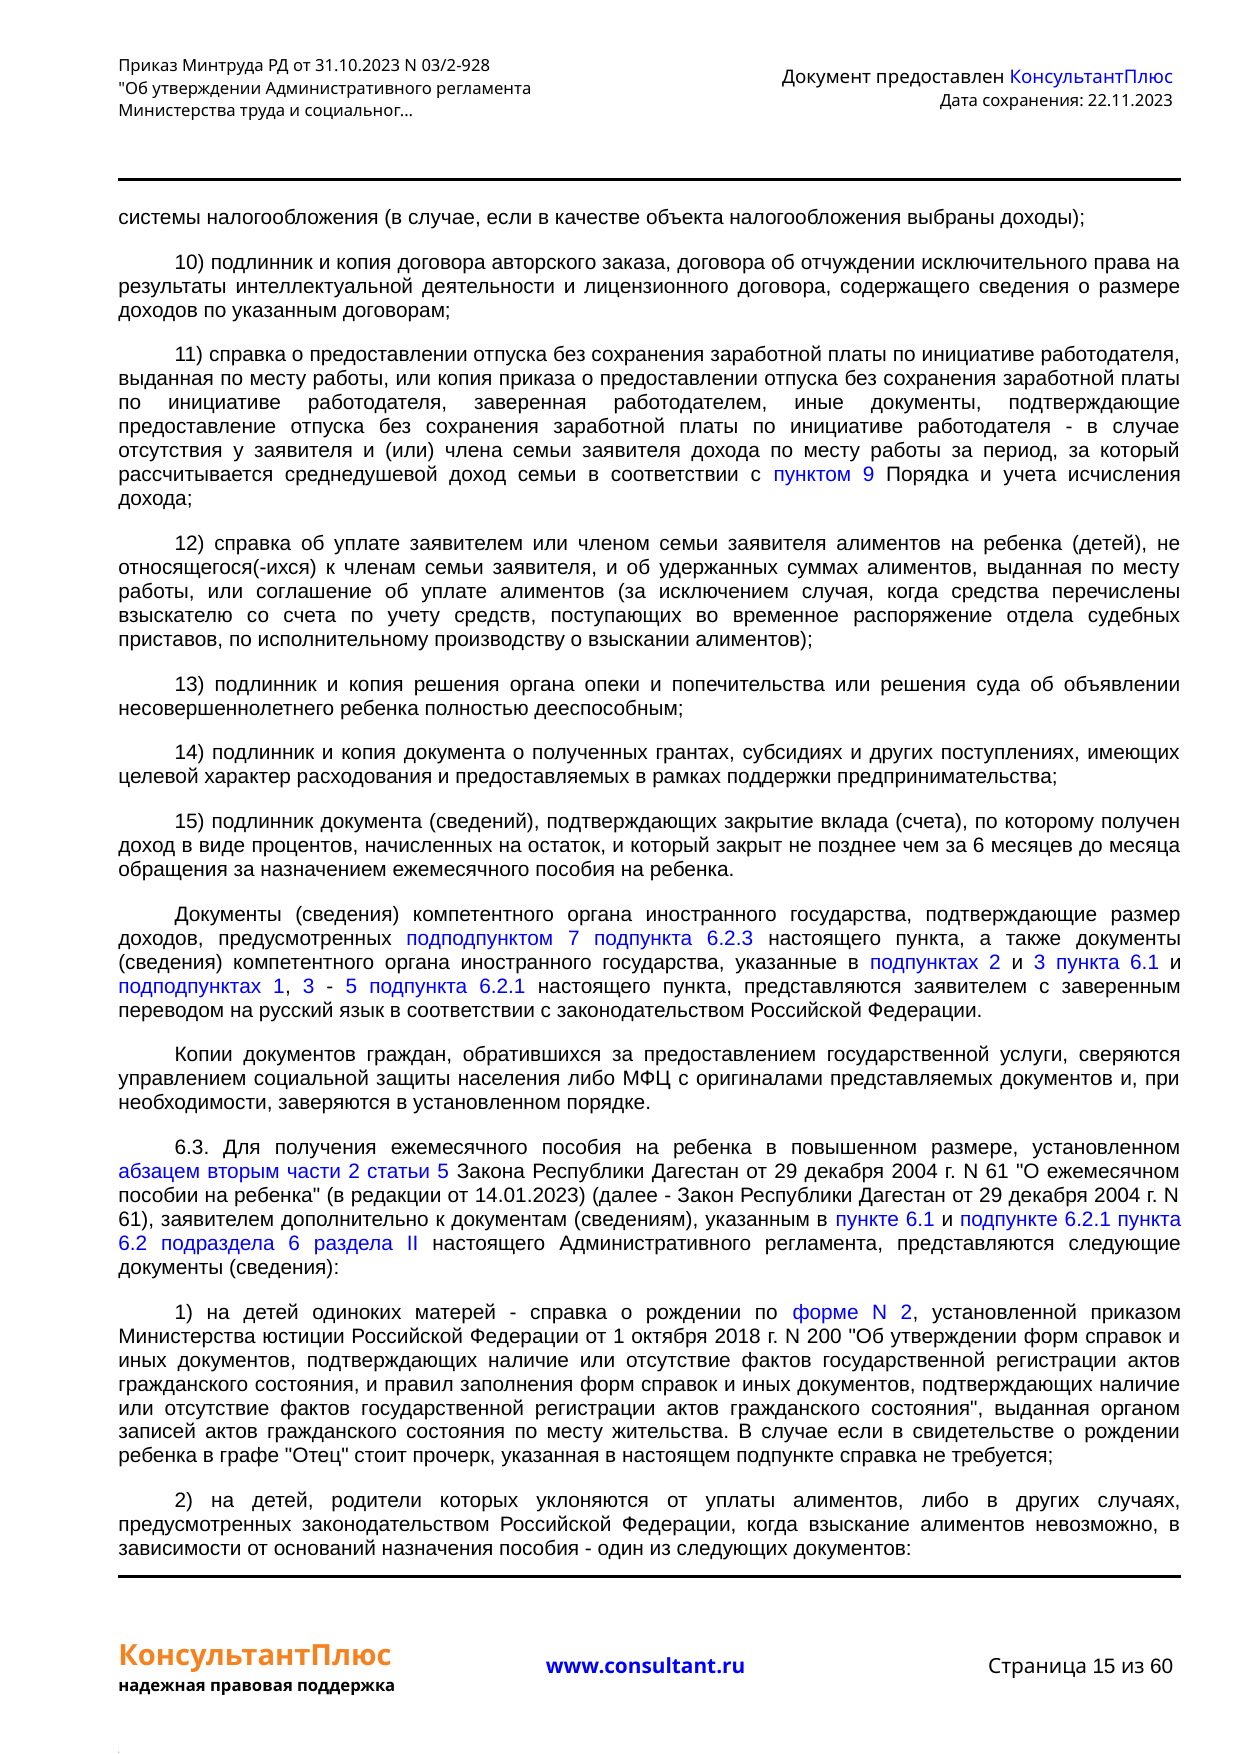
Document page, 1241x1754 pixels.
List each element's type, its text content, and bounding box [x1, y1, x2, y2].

text 11) справка о предоставлении отпуска без сохранения заработной платы по инициативе работодателя, выданная по месту работы, или копия приказа о предоставлении отпуска без сохранения заработной платы по инициативе работодателя, заверенная работодателем, иные документы, подтверждающие предоставление отпуска без сохранения заработной платы по инициативе работодателя - в случае отсутствия у заявителя и (или) члена семьи заявителя дохода по месту работы за период, за который рассчитывается среднедушевой доход семьи в соответствии с пунктом 9 Порядка и учета исчисления дохода; [118, 342, 1181, 510]
text 15) подлинник документа (сведений), подтверждающих закрытие вклада (счета), по которому получен доход в виде процентов, начисленных на остаток, и который закрыт не позднее чем за 6 месяцев до месяца обращения за назначением ежемесячного пособия на ребенка. [118, 809, 1181, 881]
text 12) справка об уплате заявителем или членом семьи заявителя алиментов на ребенка (детей), не относящегося(-ихся) к членам семьи заявителя, и об удержанных суммах алиментов, выданная по месту работы, или соглашение об уплате алиментов (за исключением случая, когда средства перечислены взыскателю со счета по учету средств, поступающих во временное распоряжение отдела судебных приставов, по исполнительному производству о взыскании алиментов); [118, 531, 1181, 651]
text 13) подлинник и копия решения органа опеки и попечительства или решения суда об объявлении несовершеннолетнего ребенка полностью дееспособным; [118, 671, 1181, 719]
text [118, 205, 1181, 229]
text Копии документов граждан, обратившихся за предоставлением государственной услуги, сверяются управлением социальной защиты населения либо МФЦ с оригиналами представляемых документов и, при необходимости, заверяются в установленном порядке. [118, 1042, 1181, 1114]
text 1) на детей одиноких матерей - справка о рождении по форме N 2, установленной приказом Министерства юстиции Российской Федерации от 1 октября 2018 г. N 200 "Об утверждении форм справок и иных документов, подтверждающих наличие или отсутствие фактов государственной регистрации актов гражданского состояния, и правил заполнения форм справок и иных документов, подтверждающих наличие или отсутствие фактов государственной регистрации актов гражданского состояния", выданная органом записей актов гражданского состояния по месту жительства. В случае если в свидетельстве о рождении ребенка в графе "Отец" стоит прочерк, указанная в настоящем подпункте справка не требуется; [118, 1299, 1181, 1467]
text 10) подлинник и копия договора авторского заказа, договора об отчуждении исключительного права на результаты интеллектуальной деятельности и лицензионного договора, содержащего сведения о размере доходов по указанным договорам; [118, 249, 1181, 321]
text Документы (сведения) компетентного органа иностранного государства, подтверждающие размер доходов, предусмотренных подподпунктом 7 подпункта 6.2.3 настоящего пункта, а также документы (сведения) компетентного органа иностранного государства, указанные в подпунктах 2 и 3 пункта 6.1 и подподпунктах 1, 3 - 5 подпункта 6.2.1 настоящего пункта, представляются заявителем с заверенным переводом на русский язык в соответствии с законодательством Российской Федерации. [118, 902, 1181, 1021]
text 14) подлинник и копия документа о полученных грантах, субсидиях и других поступлениях, имеющих целевой характер расходования и предоставляемых в рамках поддержки предпринимательства; [118, 740, 1181, 788]
text 2) на детей, родители которых уклоняются от уплаты алиментов, либо в других случаях, предусмотренных законодательством Российской Федерации, когда взыскание алиментов невозможно, в зависимости от оснований назначения пособия - один из следующих документов: [118, 1488, 1181, 1560]
text 6.3. Для получения ежемесячного пособия на ребенка в повышенном размере, установленном абзацем вторым части 2 статьи 5 Закона Республики Дагестан от 29 декабря 2004 г. N 61 "О ежемесячном пособии на ребенка" (в редакции от 14.01.2023) (далее - Закон Республики Дагестан от 29 декабря 2004 г. N 61), заявителем дополнительно к документам (сведениям), указанным в пункте 6.1 и подпункте 6.2.1 пункта 6.2 подраздела 6 раздела II настоящего Административного регламента, представляются следующие документы (сведения): [118, 1135, 1181, 1279]
